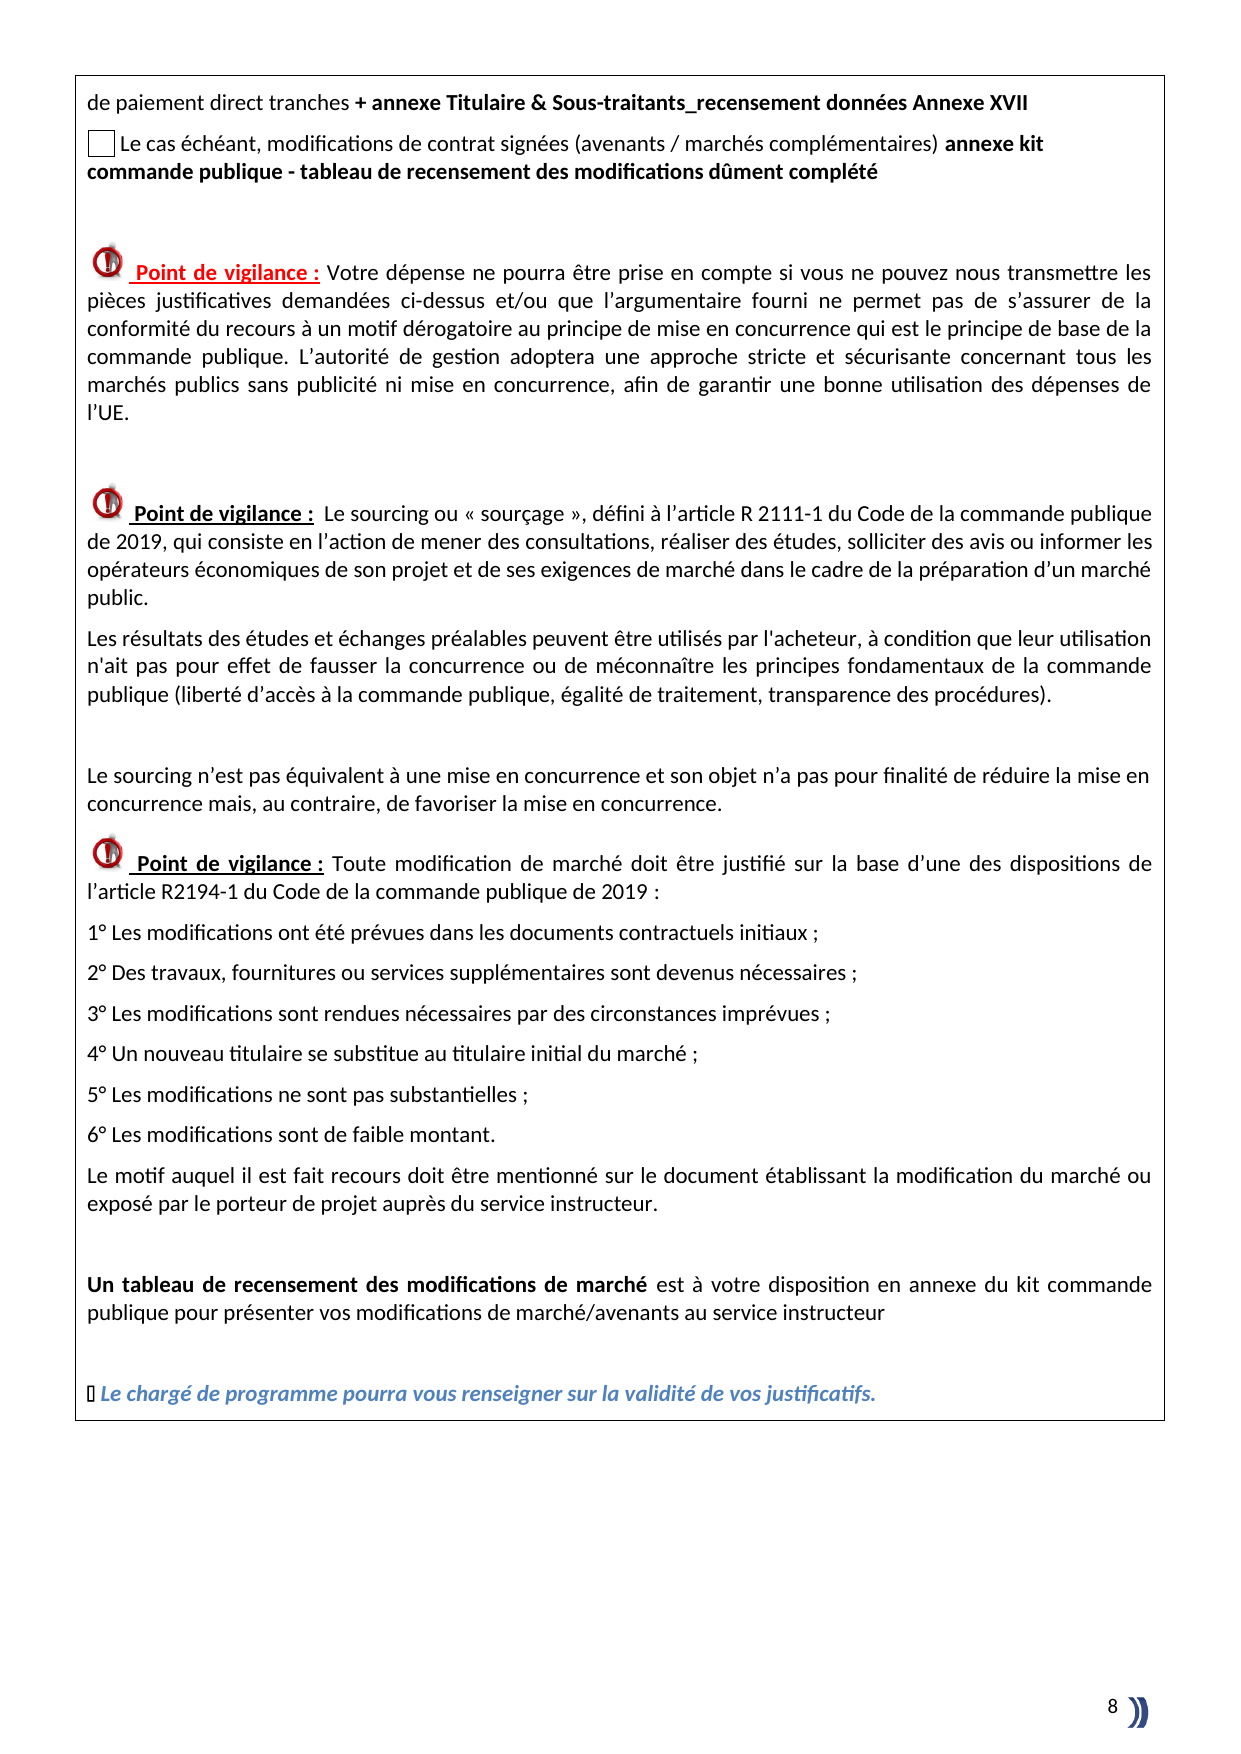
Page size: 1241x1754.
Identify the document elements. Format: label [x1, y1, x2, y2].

picture [86, 829, 129, 872]
picture [86, 479, 129, 522]
picture [1125, 1695, 1150, 1729]
table_cell [76, 76, 1164, 1419]
picture [86, 238, 129, 281]
